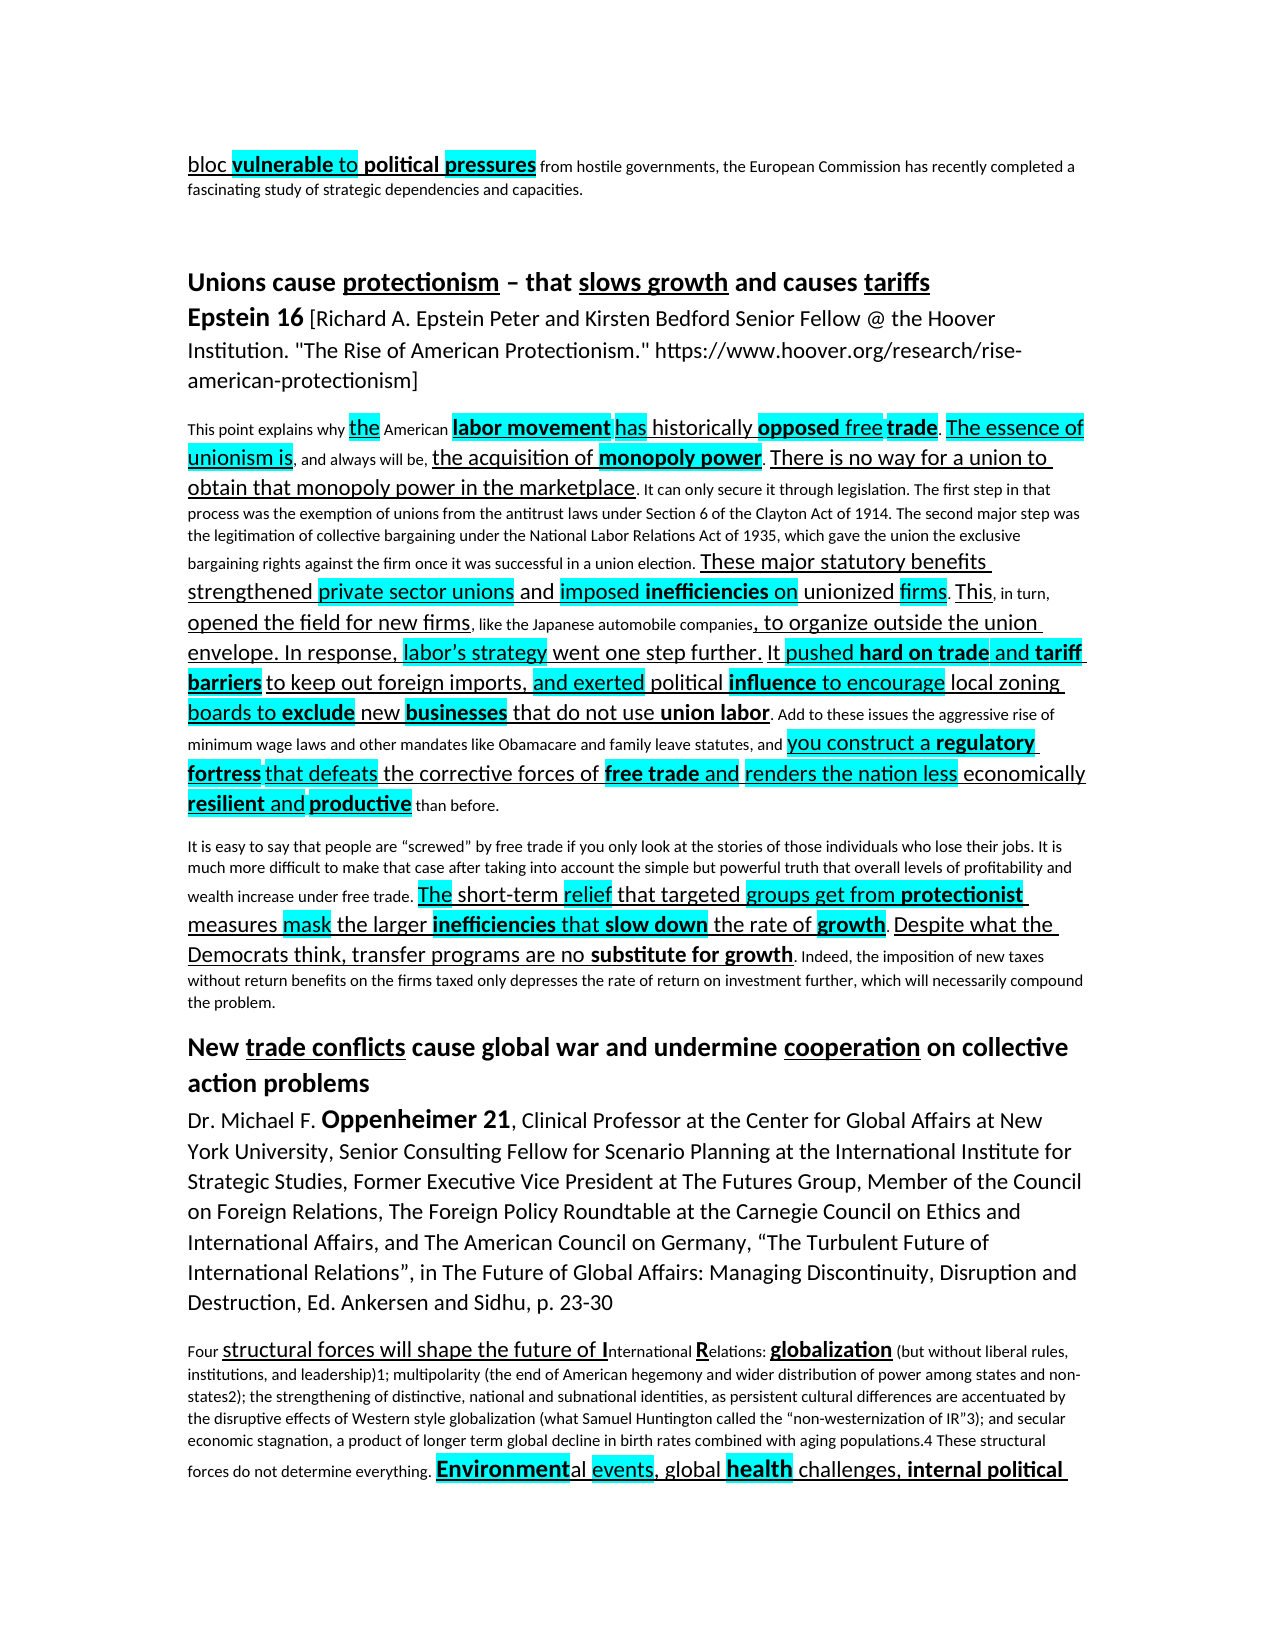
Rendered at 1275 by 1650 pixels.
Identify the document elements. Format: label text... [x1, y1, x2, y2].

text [187, 150, 1087, 200]
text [187, 1335, 1087, 1483]
subtitle Unions cause protectionism – that slows growth and causes tariffs [187, 265, 1087, 298]
text This point explains why the American labor movement has historically opposed free trade. The essence of unionism is, and always will be, the acquisition of monopoly power. There is no way for a union to obtain that monopoly power in the marketplace. It can only secure it through legislation. The first step in that process was the exemption of unions from the antitrust laws under Section 6 of the Clayton Act of 1914. The second major step was the legitimation of collective bargaining under the National Labor Relations Act of 1935, which gave the union the exclusive bargaining rights against the firm once it was successful in a union election. These major statutory benefits strengthened private sector unions and imposed inefficiencies on unionized firms. This, in turn, opened the field for new firms, like the Japanese automobile companies, to organize outside the union envelope. In response, labor’s strategy went one step further. It pushed hard on trade and tariff barriers to keep out foreign imports, and exerted political influence to encourage local zoning boards to exclude new businesses that do not use union labor. Add to these issues the aggressive rise of minimum wage laws and other mandates like Obamacare and family leave statutes, and you construct a regulatory fortress that defeats the corrective forces of free trade and renders the nation less economically resilient and productive than before. [187, 413, 1087, 817]
subtitle New trade conflicts cause global war and undermine cooperation on collective action problems [187, 1031, 1087, 1099]
text Epstein 16 [Richard A. Epstein Peter and Kirsten Bedford Senior Fellow @ the Hoover Institution. "The Rise of American Protectionism." https://www.hoover.org/research/rise-american-protectionism] [187, 301, 1087, 394]
text It is easy to say that people are “screwed” by free trade if you only look at the stories of those individuals who lose their jobs. It is much more difficult to make that case after taking into account the simple but powerful truth that overall levels of profitability and wealth increase under free trade. The short-term relief that targeted groups get from protectionist measures mask the larger inefficiencies that slow down the rate of growth. Despite what the Democrats think, transfer programs are no substitute for growth. Indeed, the imposition of new taxes without return benefits on the firms taxed only depresses the rate of return on investment further, which will necessarily compound the problem. [187, 836, 1087, 1012]
text Dr. Michael F. Oppenheimer 21, Clinical Professor at the Center for Global Affairs at New York University, Senior Consulting Fellow for Scenario Planning at the International Institute for Strategic Studies, Former Executive Vice President at The Futures Group, Member of the Council on Foreign Relations, The Foreign Policy Roundtable at the Carnegie Council on Ethics and International Affairs, and The American Council on Germany, “The Turbulent Future of International Relations”, in The Future of Global Affairs: Managing Discontinuity, Disruption and Destruction, Ed. Ankersen and Sidhu, p. 23-30 [187, 1102, 1087, 1316]
